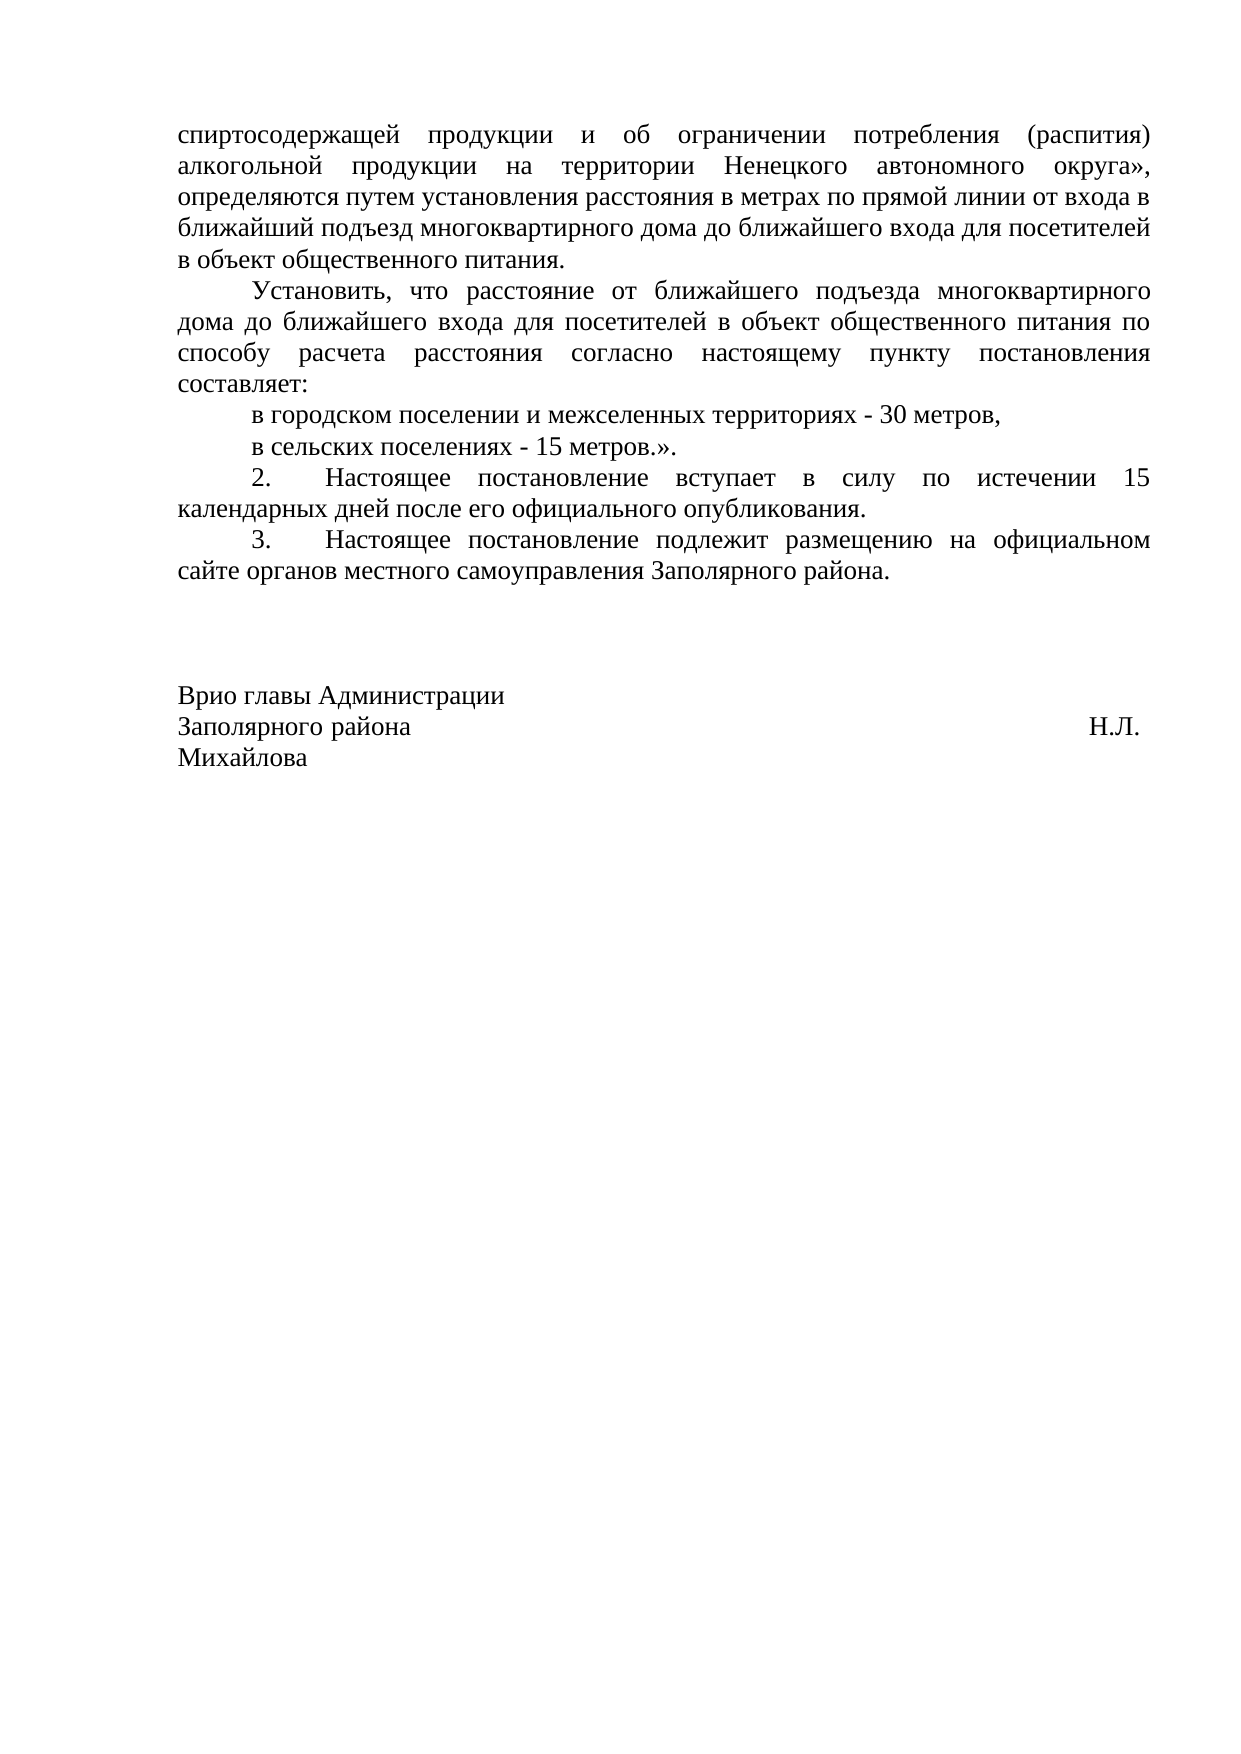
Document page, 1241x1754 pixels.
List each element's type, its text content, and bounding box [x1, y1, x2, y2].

list в городском поселении и межселенных территориях - 30 метров, [251, 398, 1152, 429]
title Заполярного района Н.Л. Михайлова [177, 710, 1152, 772]
list Настоящее постановление подлежит размещению на официальном сайте органов местного самоуправления Заполярного района. [177, 523, 1152, 585]
list Настоящее постановление вступает в силу по истечении 15 календарных дней после его официального опубликования. [177, 461, 1152, 523]
title Врио главы Администрации [177, 679, 1152, 710]
list в сельских поселениях - 15 метров.». [251, 429, 1152, 461]
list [177, 118, 1152, 274]
list Установить, что расстояние от ближайшего подъезда многоквартирного дома до ближайшего входа для посетителей в объект общественного питания по способу расчета расстояния согласно настоящему пункту постановления составляет: [177, 274, 1152, 398]
